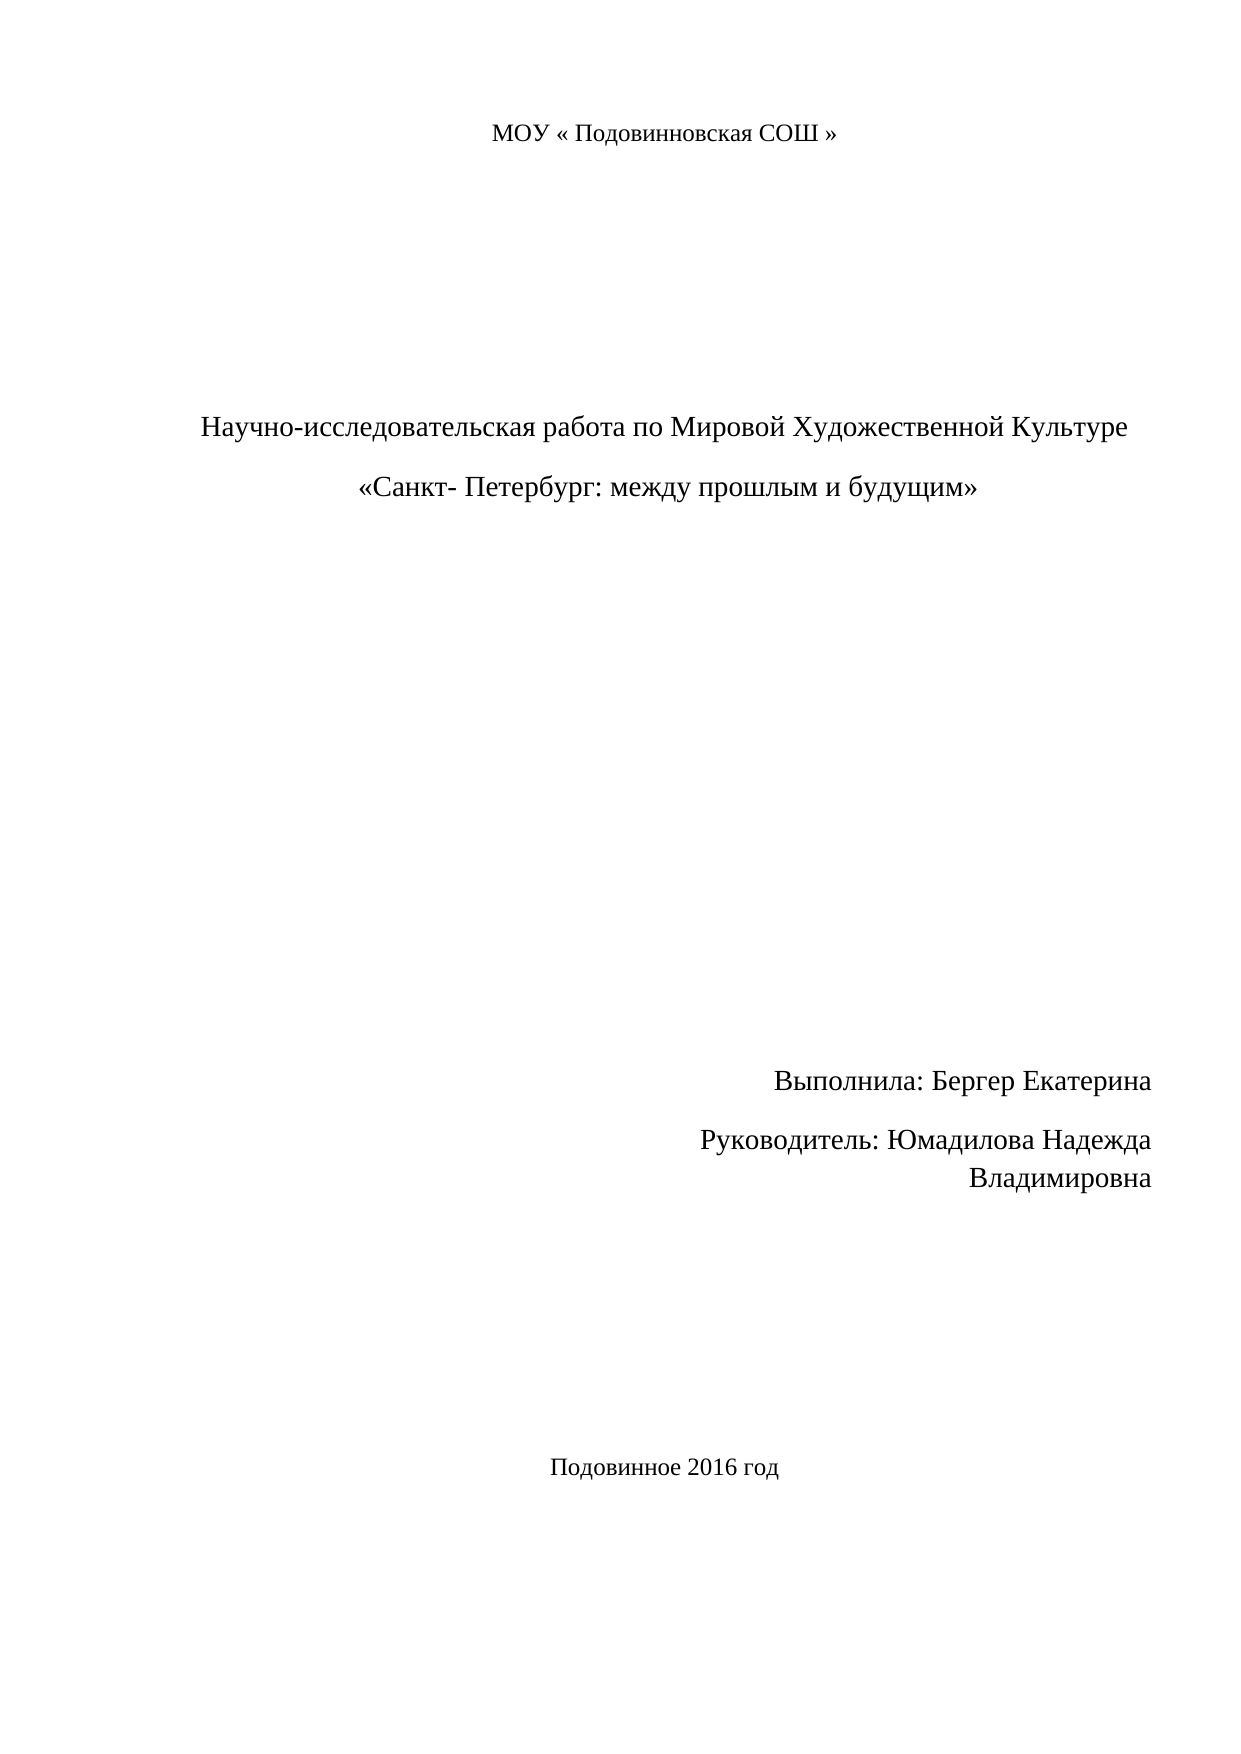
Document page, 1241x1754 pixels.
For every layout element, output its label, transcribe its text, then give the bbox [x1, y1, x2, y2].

text «Санкт- Петербург: между прошлым и будущим» [177, 469, 1152, 502]
text Выполнила: Бергер Екатерина [177, 1063, 1152, 1096]
text Научно-исследовательская работа по Мировой Художественной Культуре [177, 409, 1152, 443]
text Руководитель: Юмадилова Надежда Владимировна [177, 1122, 1152, 1194]
text МОУ « Подовинновская СОШ » [177, 118, 1152, 147]
text Подовинное 2016 год [177, 1452, 1152, 1481]
